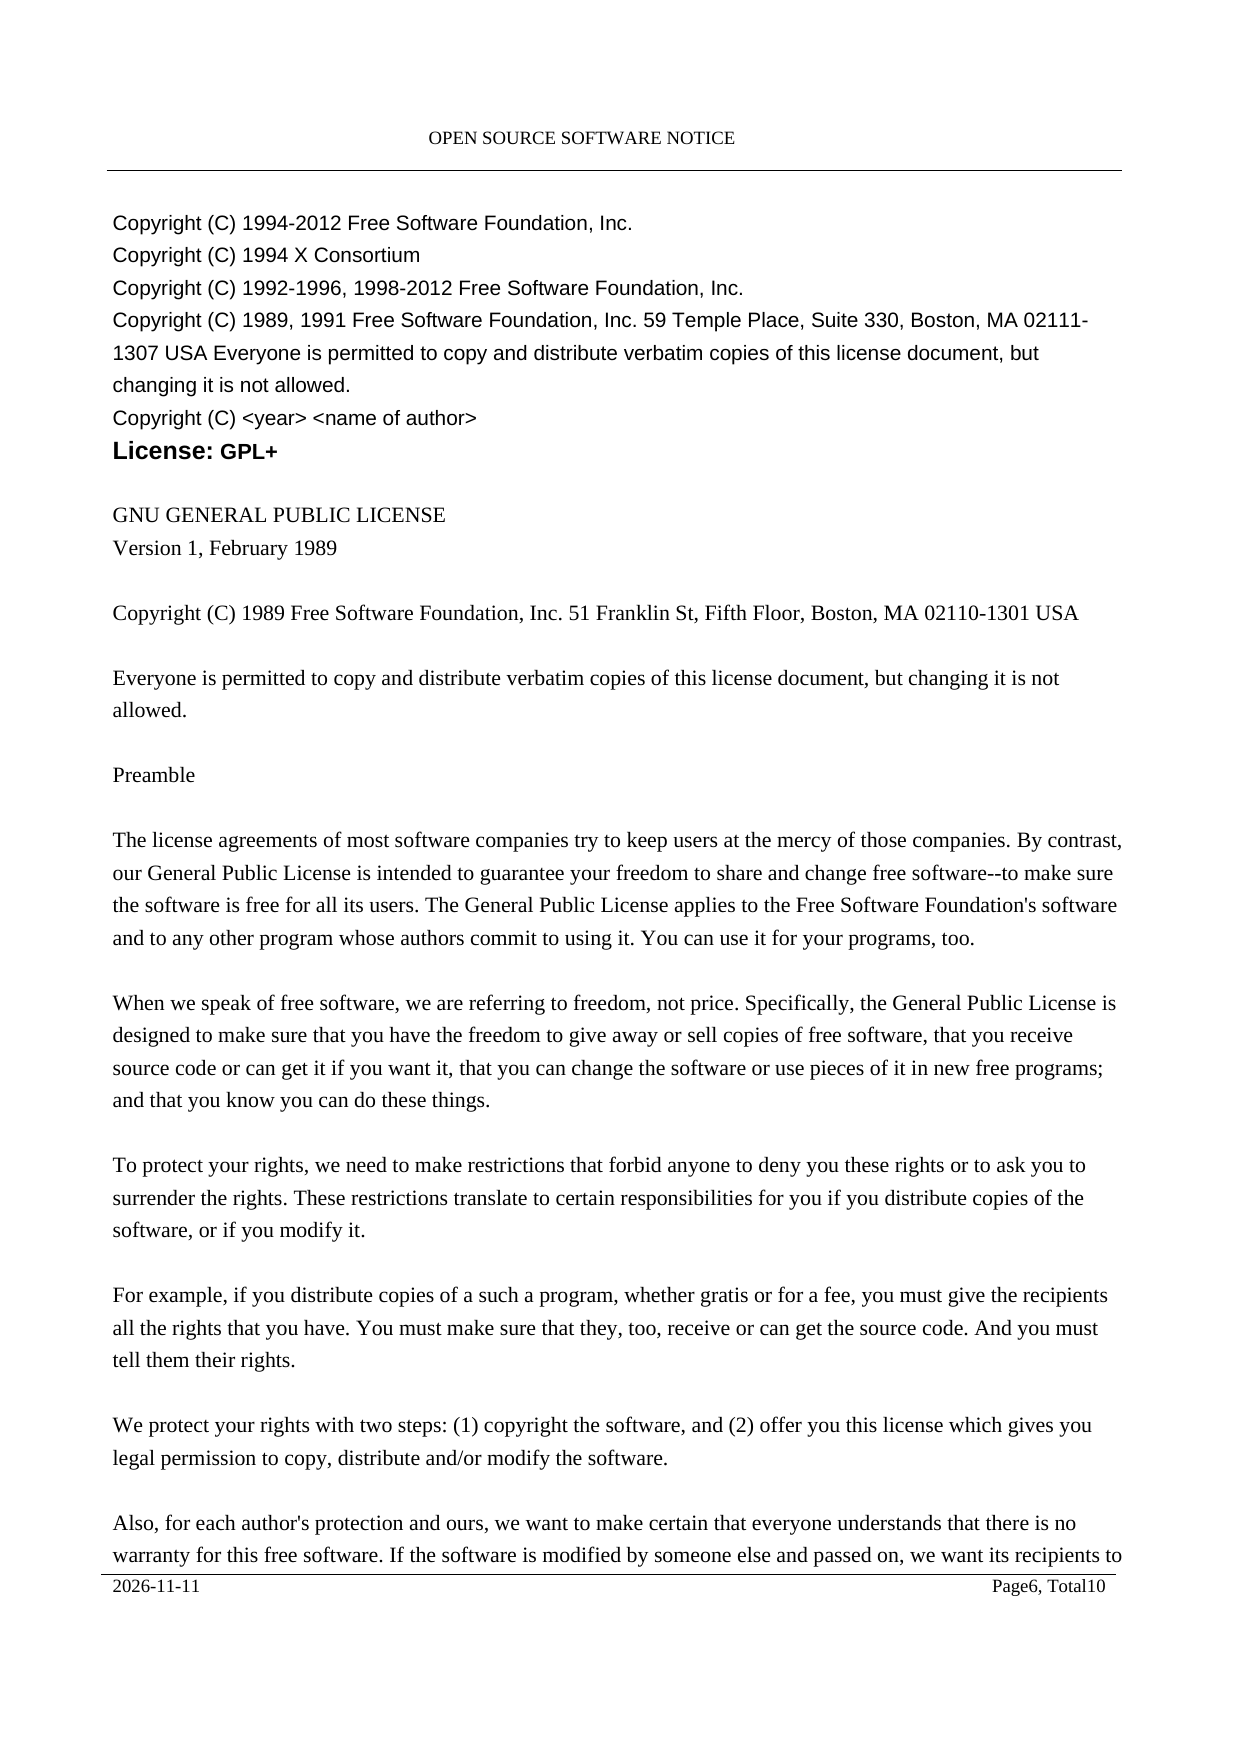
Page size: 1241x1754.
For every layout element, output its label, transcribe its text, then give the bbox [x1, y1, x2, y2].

text Copyright (C) <year> <name of author> [112, 401, 1128, 434]
text Copyright (C) 1994-2012 Free Software Foundation, Inc. [112, 206, 1128, 239]
text Copyright (C) 1992-1996, 1998-2012 Free Software Foundation, Inc. [112, 271, 1128, 304]
text Copyright (C) 1994 X Consortium [112, 239, 1128, 271]
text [112, 434, 1128, 1571]
text Copyright (C) 1989, 1991 Free Software Foundation, Inc. 59 Temple Place, Suite 330, Boston, MA 02111-1307 USA Everyone is permitted to copy and distribute verbatim copies of this license document, but changing it is not allowed. [112, 304, 1128, 401]
